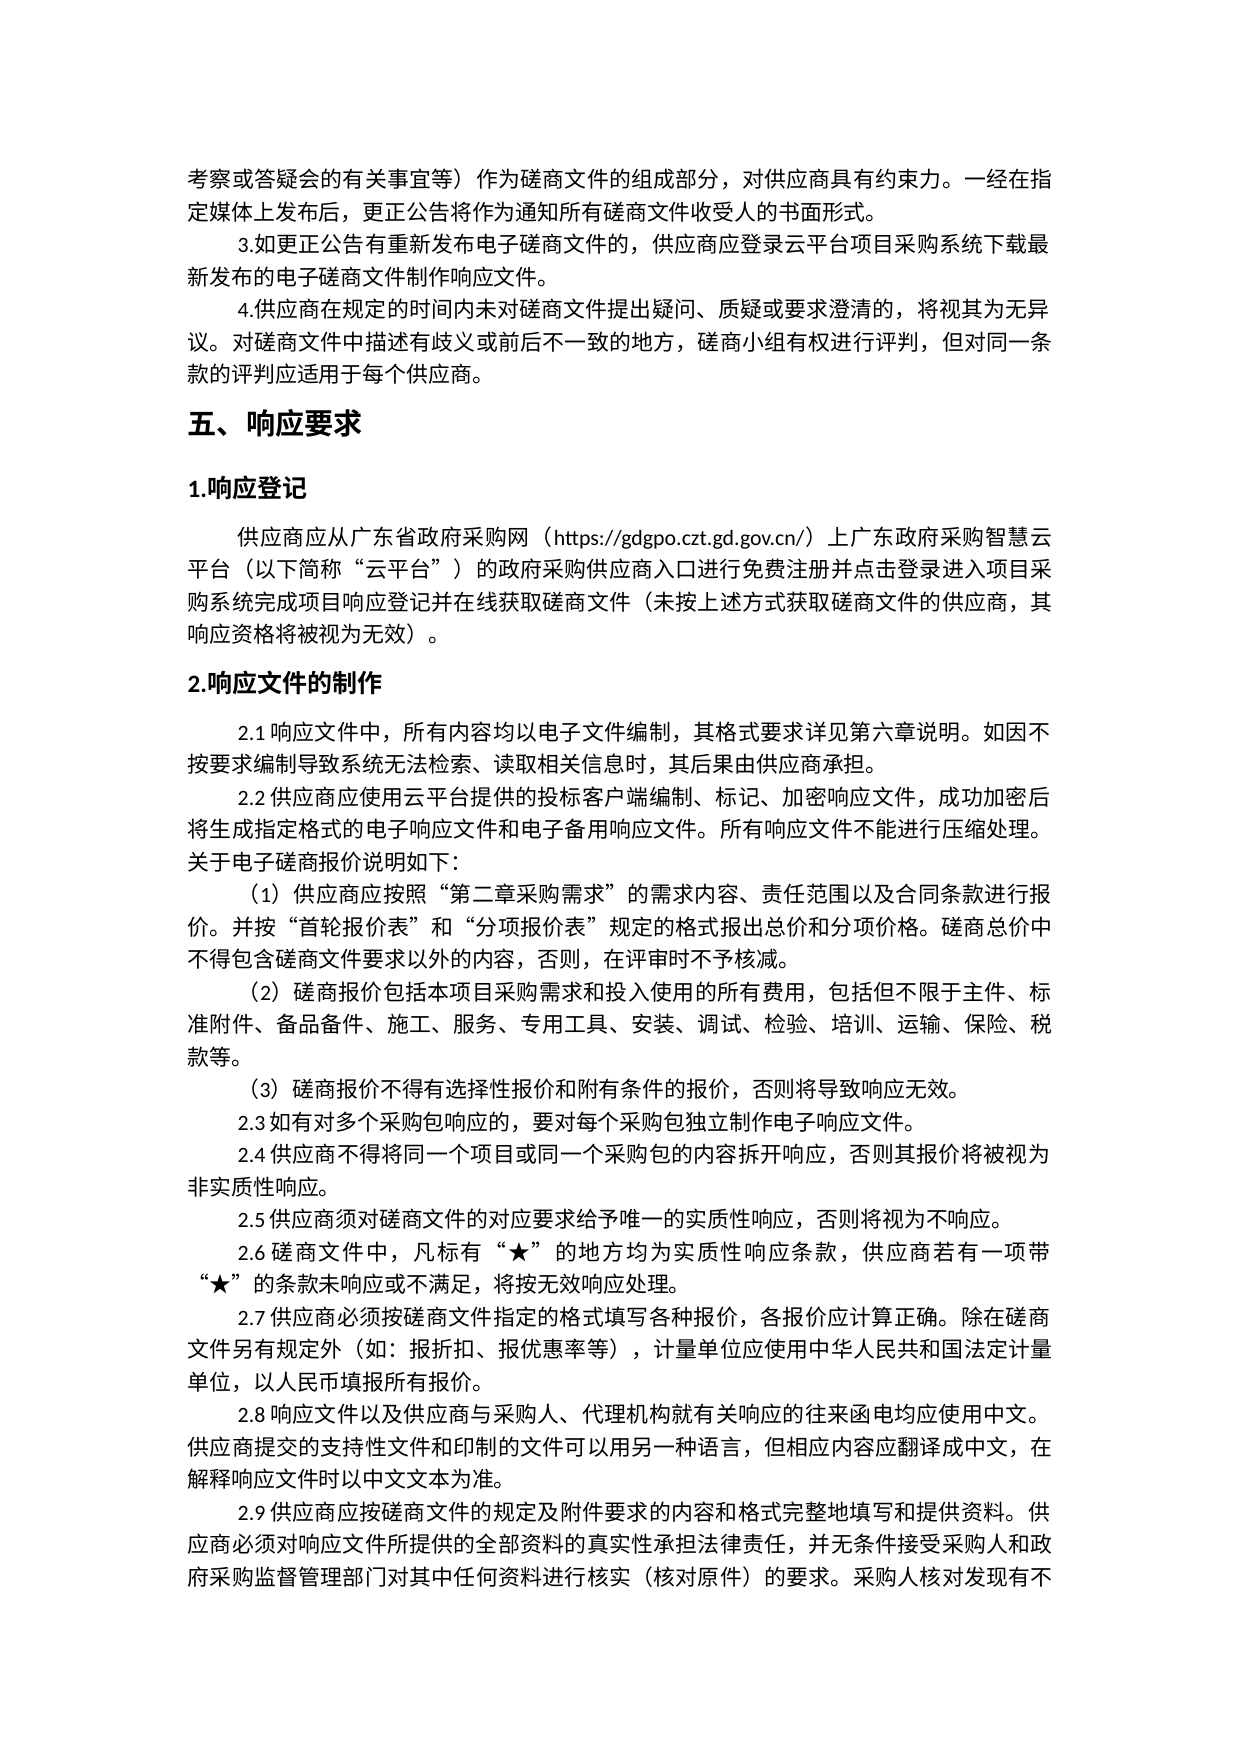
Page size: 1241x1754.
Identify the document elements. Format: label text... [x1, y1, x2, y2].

text （3）磋商报价不得有选择性报价和附有条件的报价，否则将导致响应无效。 [187, 1072, 1053, 1104]
text 2.7供应商必须按磋商文件指定的格式填写各种报价，各报价应计算正确。除在磋商文件另有规定外（如：报折扣、报优惠率等），计量单位应使用中华人民共和国法定计量单位，以人民币填报所有报价。 [187, 1299, 1053, 1397]
text 3.如更正公告有重新发布电子磋商文件的，供应商应登录云平台项目采购系统下载最新发布的电子磋商文件制作响应文件。 [187, 227, 1053, 292]
text 2.6磋商文件中，凡标有“★”的地方均为实质性响应条款，供应商若有一项带“★”的条款未响应或不满足，将按无效响应处理。 [187, 1234, 1053, 1299]
text 2.2供应商应使用云平台提供的投标客户端编制、标记、加密响应文件，成功加密后将生成指定格式的电子响应文件和电子备用响应文件。所有响应文件不能进行压缩处理。关于电子磋商报价说明如下： [187, 779, 1053, 877]
text （1）供应商应按照“第二章采购需求”的需求内容、责任范围以及合同条款进行报价。并按“首轮报价表”和“分项报价表”规定的格式报出总价和分项价格。磋商总价中不得包含磋商文件要求以外的内容，否则，在评审时不予核减。 [187, 877, 1053, 974]
text 2.响应文件的制作 [187, 649, 1053, 714]
text 2.4供应商不得将同一个项目或同一个采购包的内容拆开响应，否则其报价将被视为非实质性响应。 [187, 1137, 1053, 1202]
text 2.5供应商须对磋商文件的对应要求给予唯一的实质性响应，否则将视为不响应。 [187, 1202, 1053, 1234]
text 2.8响应文件以及供应商与采购人、代理机构就有关响应的往来函电均应使用中文。供应商提交的支持性文件和印制的文件可以用另一种语言，但相应内容应翻译成中文，在解释响应文件时以中文文本为准。 [187, 1397, 1053, 1494]
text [187, 162, 1053, 227]
text 2.3如有对多个采购包响应的，要对每个采购包独立制作电子响应文件。 [187, 1104, 1053, 1137]
text 4.供应商在规定的时间内未对磋商文件提出疑问、质疑或要求澄清的，将视其为无异议。对磋商文件中描述有歧义或前后不一致的地方，磋商小组有权进行评判，但对同一条款的评判应适用于每个供应商。 [187, 292, 1053, 389]
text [187, 1494, 1053, 1592]
text （2）磋商报价包括本项目采购需求和投入使用的所有费用，包括但不限于主件、标准附件、备品备件、施工、服务、专用工具、安装、调试、检验、培训、运输、保险、税款等。 [187, 974, 1053, 1072]
text 供应商应从广东省政府采购网（https://gdgpo.czt.gd.gov.cn/）上广东政府采购智慧云平台（以下简称“云平台”）的政府采购供应商入口进行免费注册并点击登录进入项目采购系统完成项目响应登记并在线获取磋商文件（未按上述方式获取磋商文件的供应商，其响应资格将被视为无效）。 [187, 519, 1053, 649]
text 五、响应要求 [187, 389, 1053, 454]
text 1.响应登记 [187, 454, 1053, 519]
text 2.1响应文件中，所有内容均以电子文件编制，其格式要求详见第六章说明。如因不按要求编制导致系统无法检索、读取相关信息时，其后果由供应商承担。 [187, 714, 1053, 779]
